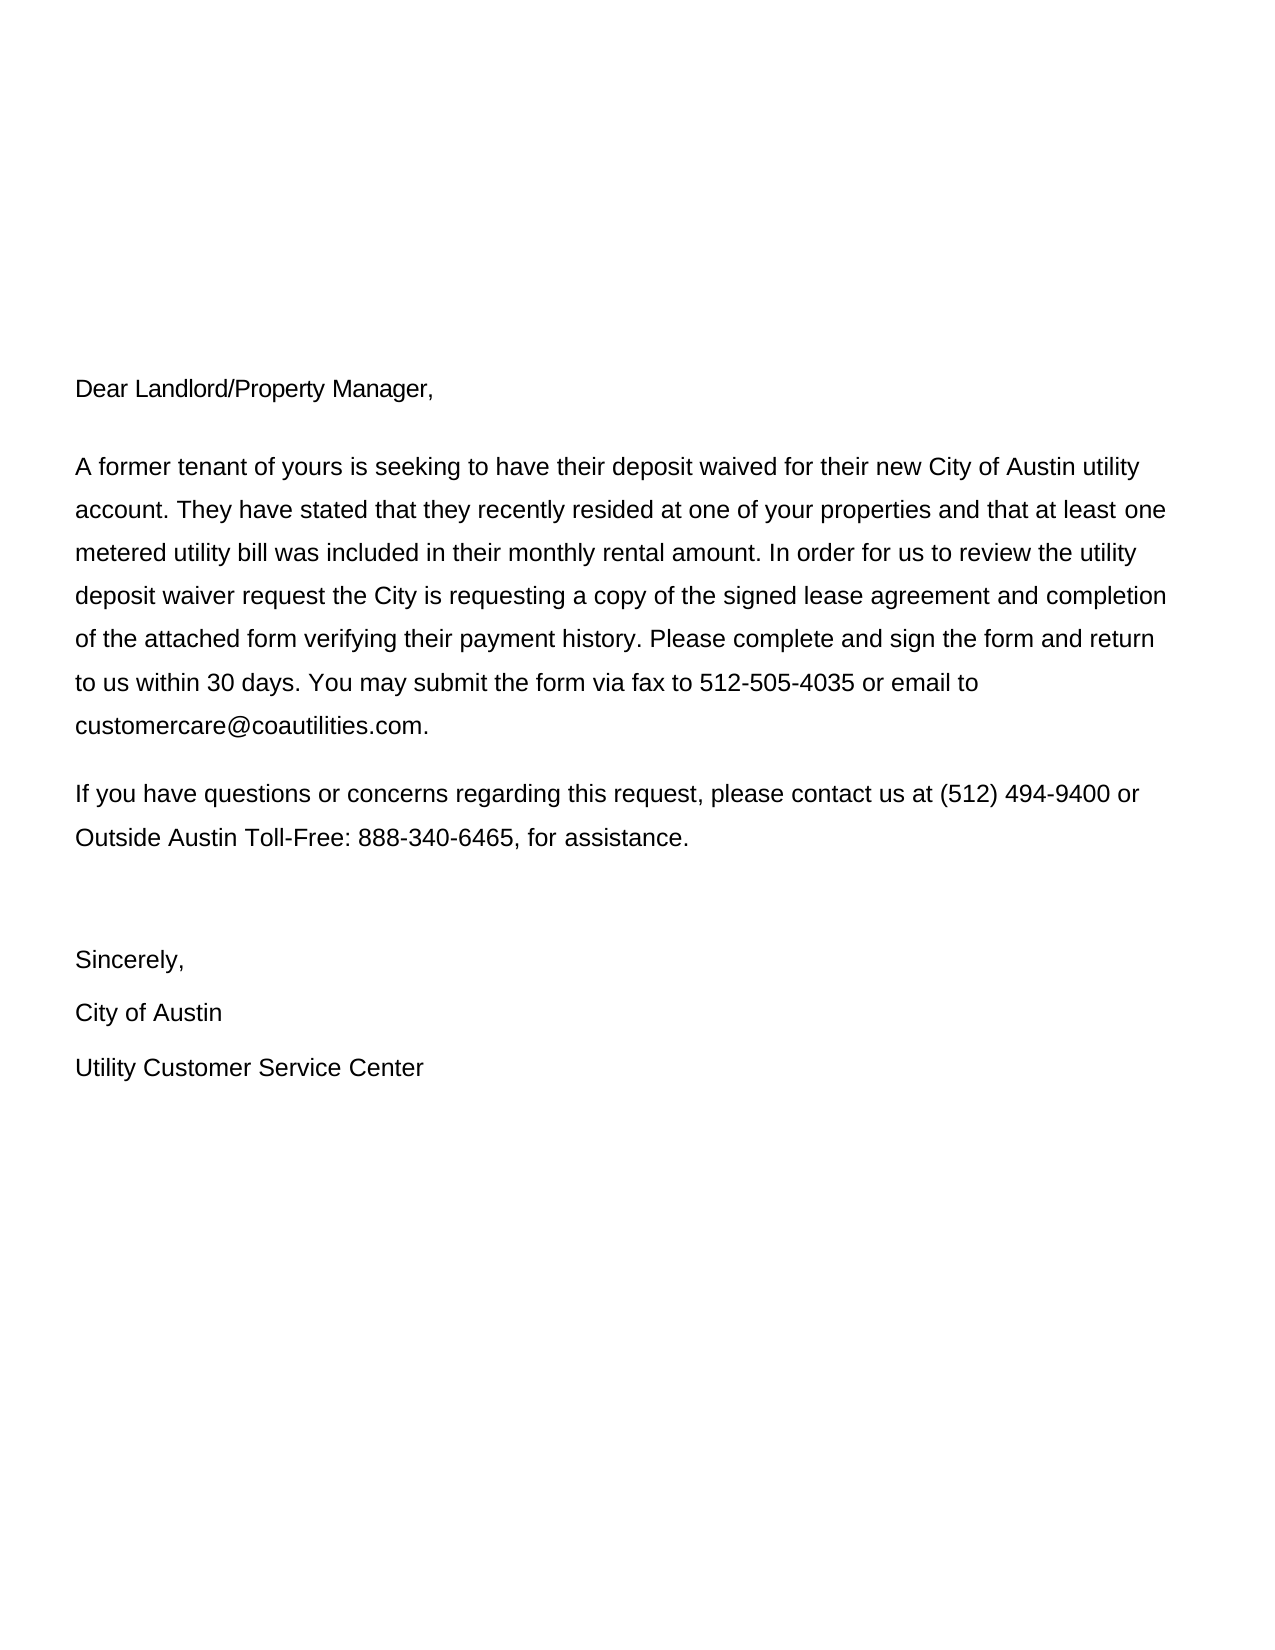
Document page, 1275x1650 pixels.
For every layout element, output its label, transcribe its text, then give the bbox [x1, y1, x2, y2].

text A former tenant of yours is seeking to have their deposit waived for their new City of Austin utility account. They have stated that they recently resided at one of your properties and that at least one metered utility bill was included in their monthly rental amount. In order for us to review the utility deposit waiver request the City is requesting a copy of the signed lease agreement and completion of the attached form verifying their payment history. Please complete and sign the form and return to us within 30 days. You may submit the form via fax to 512-505-4035 or email to customercare@coautilities.com. [75, 452, 1175, 739]
text Dear Landlord/Property Manager, [75, 374, 1175, 403]
text Sincerely, City of Austin [75, 945, 223, 1027]
text Utility Customer Service Center [75, 1053, 1175, 1082]
text If you have questions or concerns regarding this request, please contact us at (512) 494-9400 or Outside Austin Toll-Free: 888-340-6465, for assistance. [75, 779, 1143, 851]
